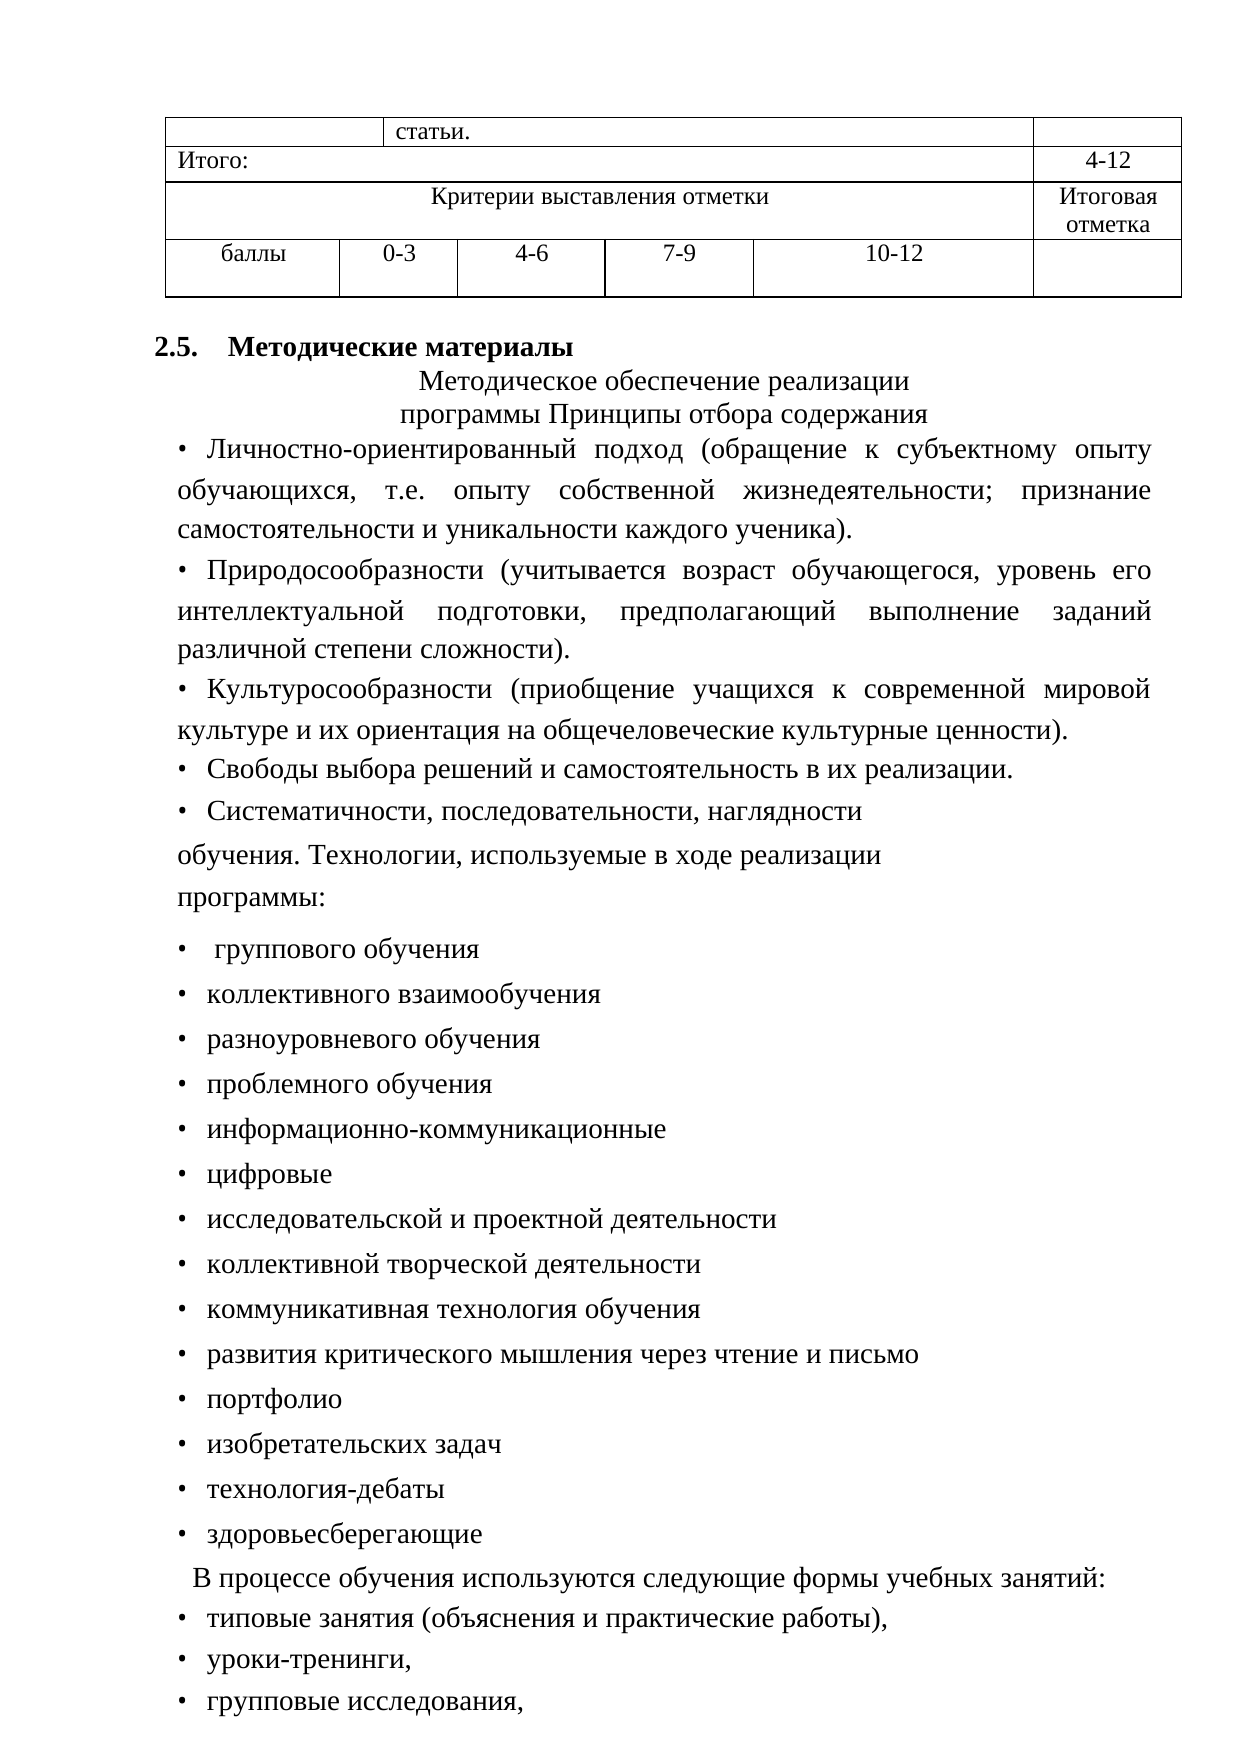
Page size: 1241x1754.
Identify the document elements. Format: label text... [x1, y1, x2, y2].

text В процессе обучения используются следующие формы учебных занятий: [192, 1560, 1194, 1593]
table_cell Итоговая отметка [1034, 183, 1181, 239]
table_header статьи. [384, 118, 1033, 146]
list группового обучения [177, 930, 1194, 967]
list коллективной творческой деятельности [177, 1245, 1194, 1282]
list разноуровневого обучения [177, 1019, 1194, 1056]
list изобретательских задач [177, 1424, 1194, 1461]
list Культуросообразности (приобщение учащихся к современной мировой культуре и их ориентация на общечеловеческие культурные ценности). [177, 670, 1151, 746]
list уроки-тренинги, [177, 1640, 1194, 1677]
list цифровые [177, 1154, 1194, 1191]
list проблемного обучения [177, 1065, 1194, 1102]
table_cell 0-3 [340, 240, 457, 296]
list портфолио [177, 1380, 1194, 1417]
table_cell 7-9 [606, 240, 753, 296]
table_cell [1034, 240, 1181, 296]
text Методическое обеспечение реализации программы Принципы отбора содержания [344, 363, 983, 430]
list коллективного взаимообучения [177, 974, 1194, 1011]
list Свободы выбора решений и самостоятельность в их реализации. [177, 751, 1194, 785]
list Природосообразности (учитывается возраст обучающегося, уровень его интеллектуальной подготовки, предполагающий выполнение заданий различной степени сложности). [177, 551, 1152, 665]
table_cell Критерии выставления отметки [166, 183, 1033, 239]
list технология-дебаты [177, 1469, 1194, 1506]
table_cell 10-12 [754, 240, 1033, 296]
table_cell баллы [166, 240, 339, 296]
table_header [1034, 118, 1181, 146]
list групповые исследования, [177, 1682, 1194, 1719]
table_header [166, 118, 383, 146]
list типовые занятия (объяснения и практические работы), [177, 1598, 1194, 1635]
list здоровьесберегающие [177, 1515, 1194, 1552]
list Систематичности, последовательности, наглядности обучения. Технологии, используемые в ходе реализации программы: [177, 792, 992, 912]
subtitle Методические материалы [154, 330, 1174, 363]
list развития критического мышления через чтение и письмо [177, 1334, 1194, 1371]
list коммуникативная технология обучения [177, 1289, 1194, 1326]
list Личностно-ориентированный подход (обращение к субъектному опыту обучающихся, т.е. опыту собственной жизнедеятельности; признание самостоятельности и уникальности каждого ученика). [177, 430, 1151, 545]
table_cell 4-6 [458, 240, 604, 296]
list информационно-коммуникационные [177, 1110, 1194, 1147]
table_cell 4-12 [1034, 147, 1181, 181]
list исследовательской и проектной деятельности [177, 1200, 1194, 1237]
table_cell Итого: [166, 147, 1033, 181]
